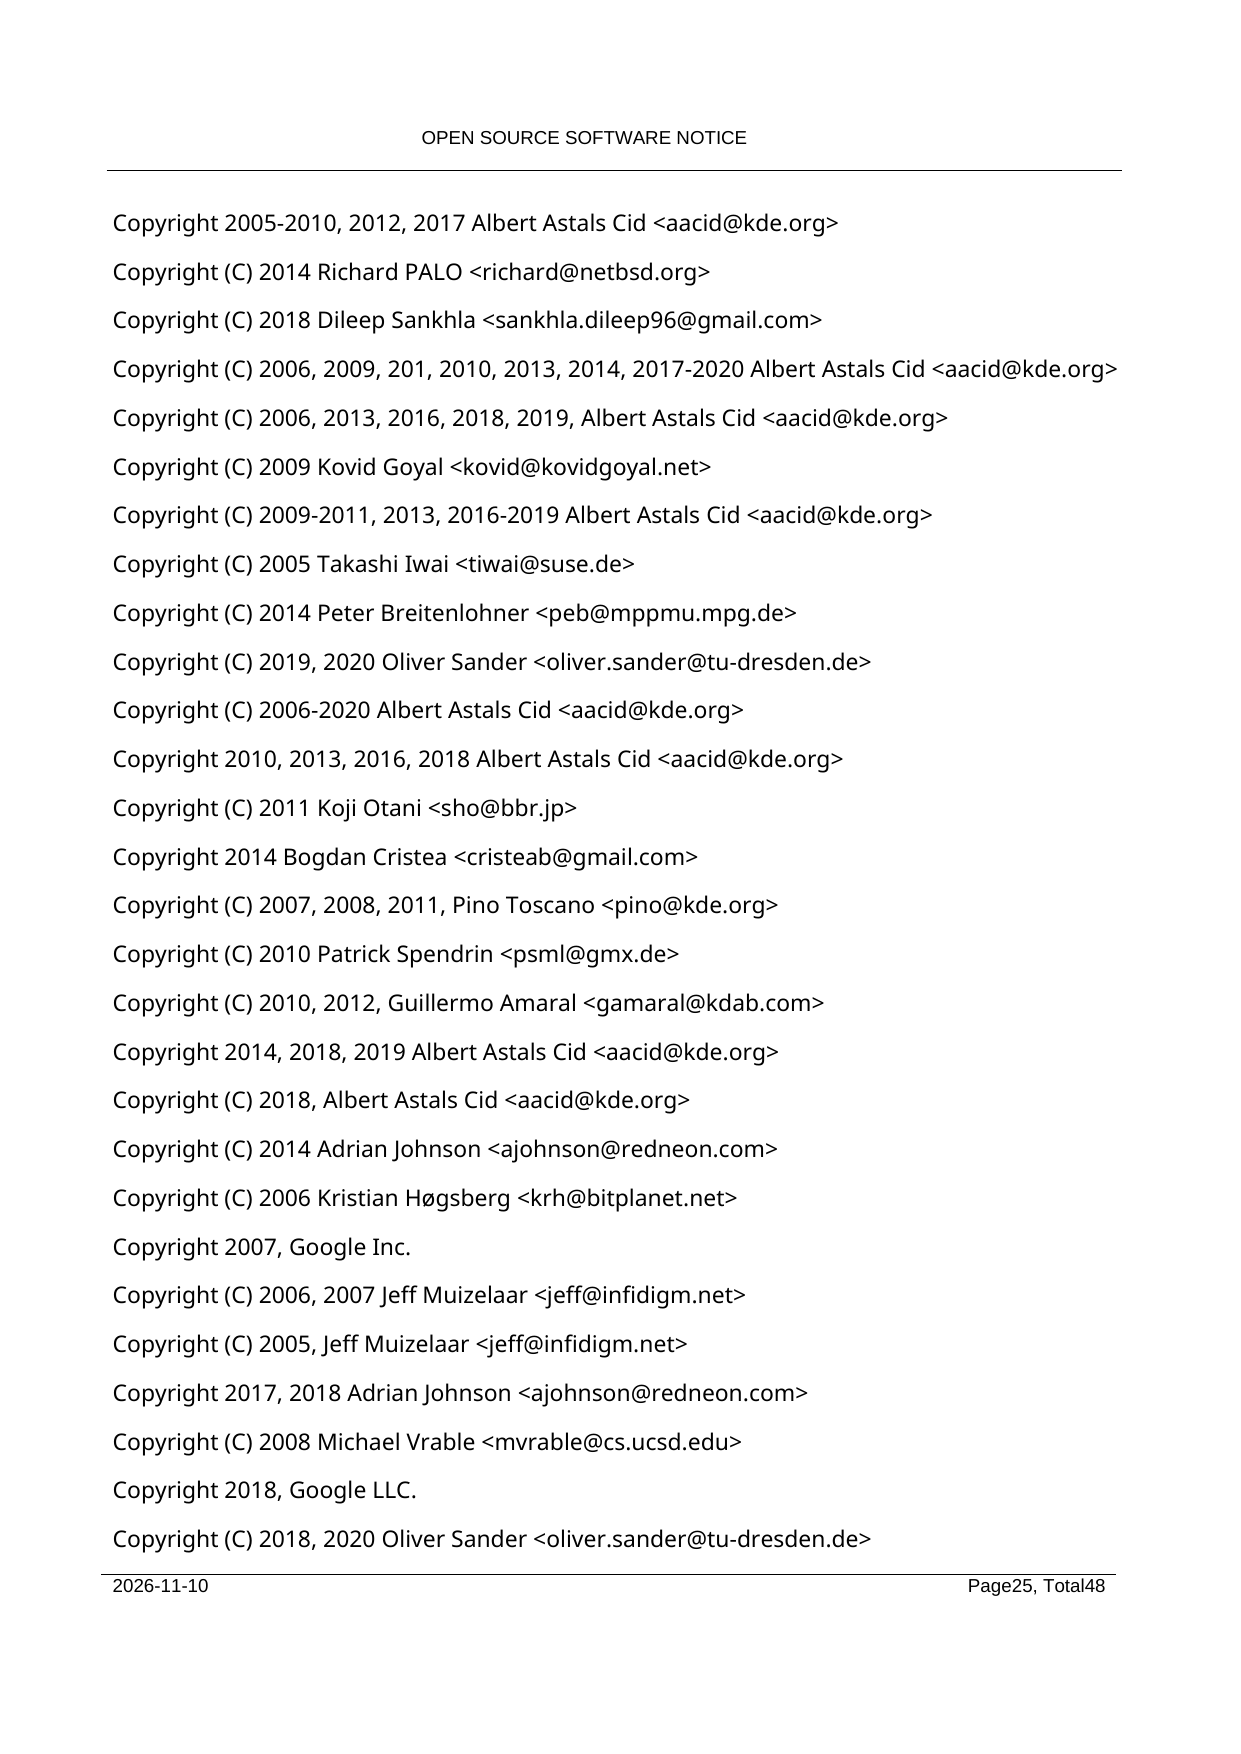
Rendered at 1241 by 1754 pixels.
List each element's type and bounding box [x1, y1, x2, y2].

text [112, 206, 1128, 1555]
